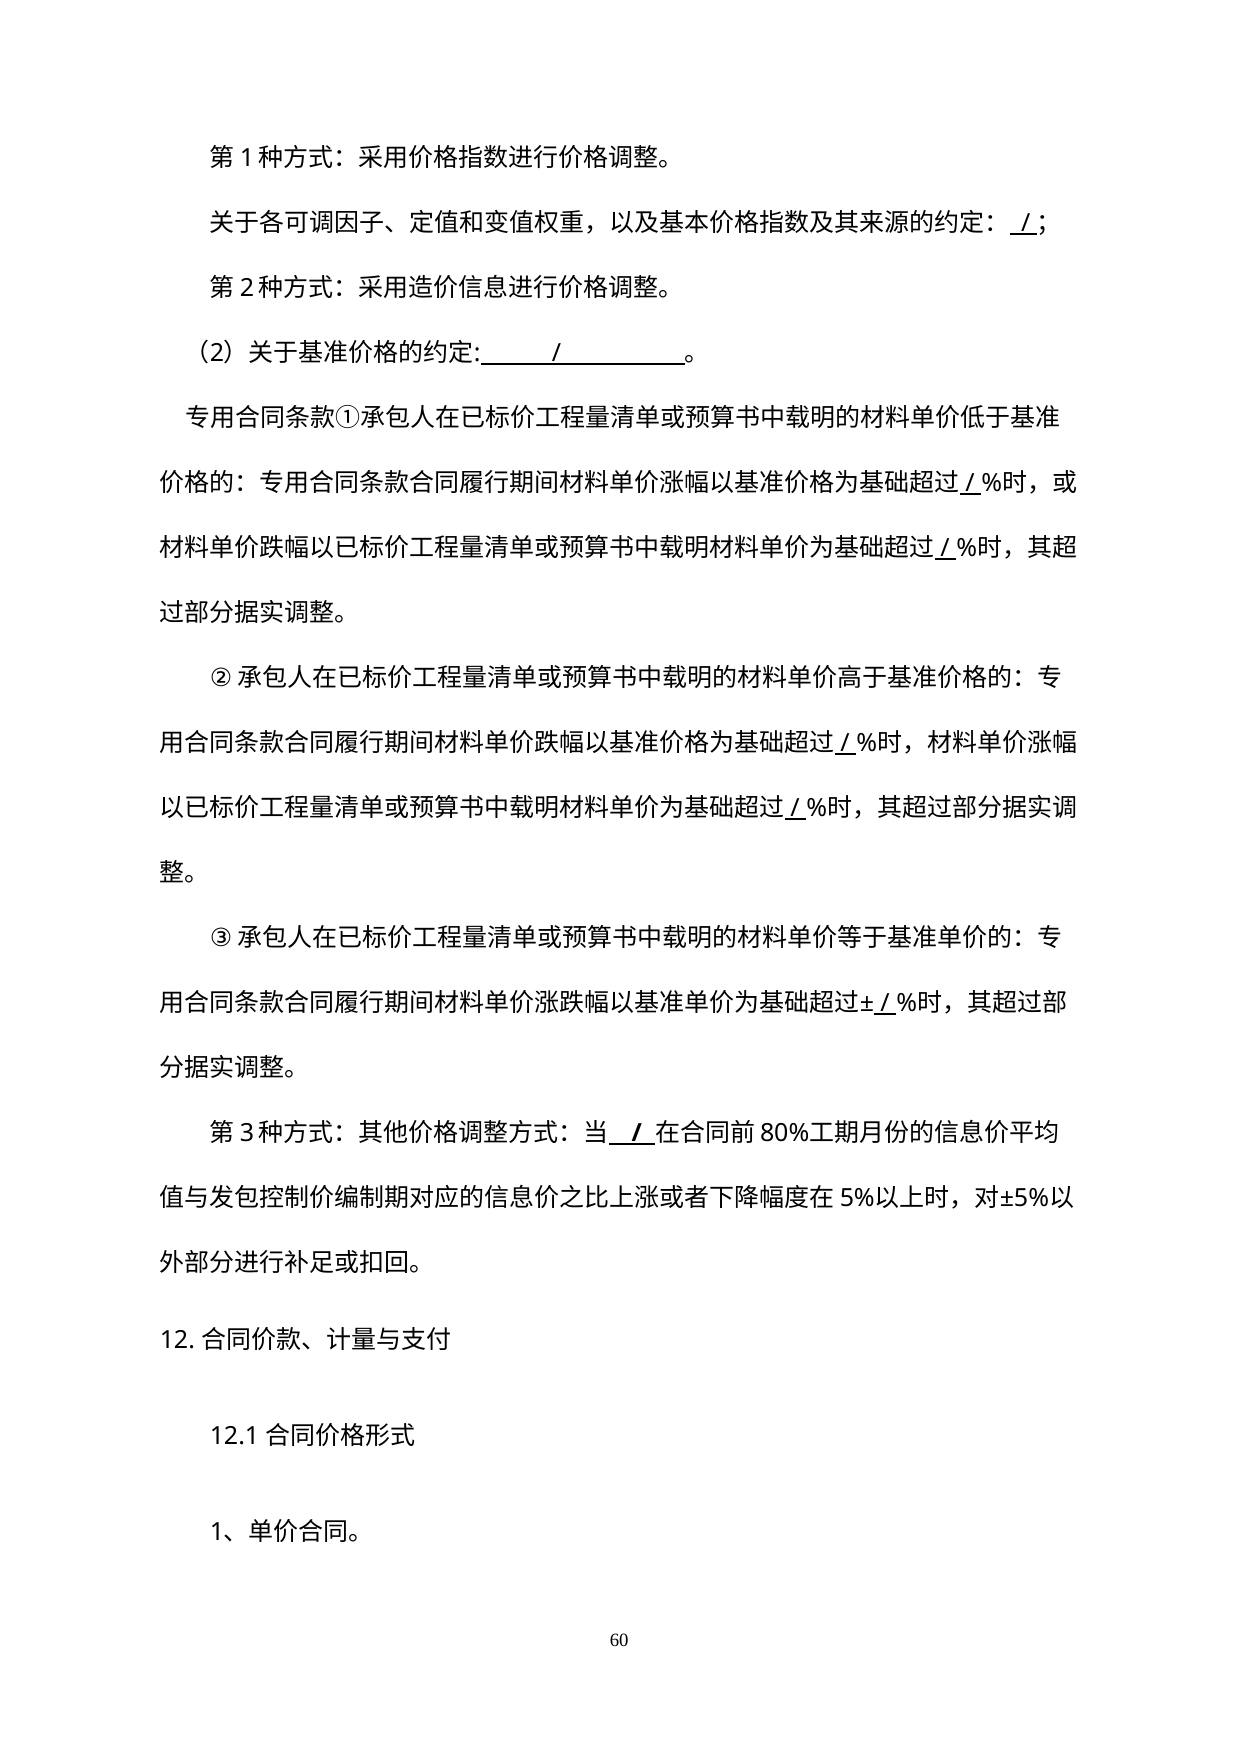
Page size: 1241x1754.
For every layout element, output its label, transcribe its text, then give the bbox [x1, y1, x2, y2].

text 第3种方式：其他价格调整方式：当 / 在合同前80%工期月份的信息价平均值与发包控制价编制期对应的信息价之比上涨或者下降幅度在5%以上时，对±5%以外部分进行补足或扣回。 [159, 1098, 1078, 1293]
text ③承包人在已标价工程量清单或预算书中载明的材料单价等于基准单价的：专用合同条款合同履行期间材料单价涨跌幅以基准单价为基础超过± / %时，其超过部分据实调整。 [159, 903, 1078, 1098]
text 1、单价合同。 [159, 1497, 1078, 1562]
text ②承包人在已标价工程量清单或预算书中载明的材料单价高于基准价格的：专用合同条款合同履行期间材料单价跌幅以基准价格为基础超过 / %时，材料单价涨幅以已标价工程量清单或预算书中载明材料单价为基础超过 / %时，其超过部分据实调整。 [159, 643, 1078, 903]
text （2）关于基准价格的约定: / 。 [159, 318, 1078, 383]
text 关于各可调因子、定值和变值权重，以及基本价格指数及其来源的约定： / ； [159, 188, 1078, 253]
subtitle 12. 合同价款、计量与支付 [159, 1306, 1078, 1371]
text 第2种方式：采用造价信息进行价格调整。 [159, 253, 1078, 318]
text 专用合同条款①承包人在已标价工程量清单或预算书中载明的材料单价低于基准价格的：专用合同条款合同履行期间材料单价涨幅以基准价格为基础超过 / %时，或材料单价跌幅以已标价工程量清单或预算书中载明材料单价为基础超过 / %时，其超过部分据实调整。 [159, 383, 1078, 643]
text 第1种方式：采用价格指数进行价格调整。 [159, 123, 1078, 188]
text 12.1 合同价格形式 [159, 1401, 1078, 1466]
